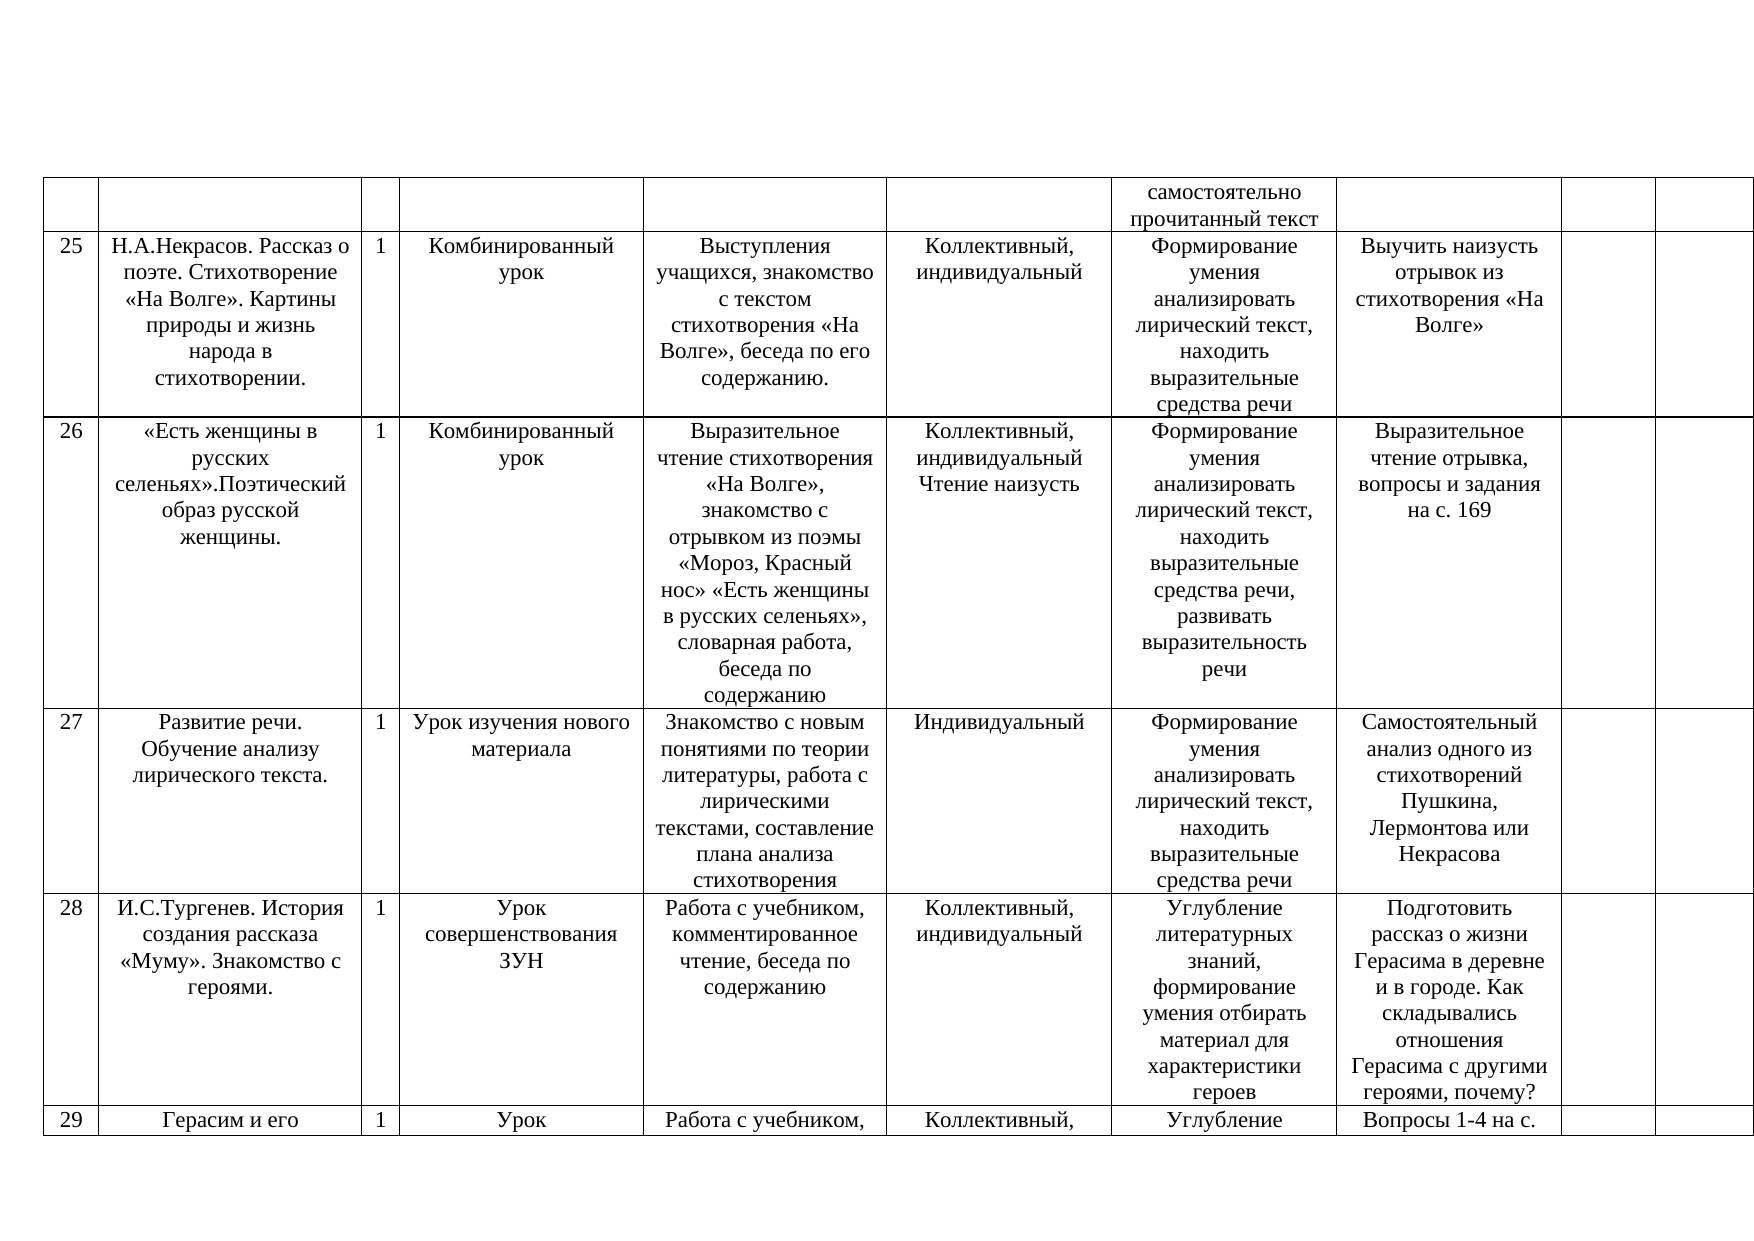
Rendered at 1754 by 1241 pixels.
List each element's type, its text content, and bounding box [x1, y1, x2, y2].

table_cell 24 [44, 178, 98, 231]
table_cell 1 [362, 1106, 399, 1134]
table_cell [99, 178, 361, 231]
table_cell [1562, 709, 1655, 893]
table_cell Выучить наизусть отрывок из стихотворения «На Волге» [1337, 232, 1561, 416]
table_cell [99, 1106, 361, 1134]
table_cell Выразительное чтение отрывка, вопросы и задания на с. 169 [1337, 418, 1561, 707]
table_cell [1656, 232, 1753, 416]
table_cell 1 [362, 418, 399, 707]
table_cell [1562, 232, 1655, 416]
table_cell «Есть женщины в русских селеньях».Поэтический образ русской женщины. [99, 418, 361, 707]
table_cell Подготовить рассказ о жизни Герасима в деревне и в городе. Как складывались отношения Герасима с другими героями, почему? [1337, 894, 1561, 1105]
table_cell [1656, 709, 1753, 893]
table_cell Знакомство с новым понятиями по теории литературы, работа с лирическими текстами, составление плана анализа стихотворения [644, 709, 886, 893]
table_cell Коллективный, индивидуальный Чтение наизусть [887, 418, 1111, 707]
table_cell И.С.Тургенев. История создания рассказа «Муму». Знакомство с героями. [99, 894, 361, 1105]
table_cell [1562, 418, 1655, 707]
table_cell Комбинированный урок [400, 418, 643, 707]
table_cell [1562, 178, 1655, 231]
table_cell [1337, 178, 1561, 231]
table_cell Н.А.Некрасов. Рассказ о поэте. Стихотворение «На Волге». Картины природы и жизнь народа в стихотворении. [99, 232, 361, 416]
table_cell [1112, 1106, 1336, 1134]
table_cell Урок изучения нового материала [400, 709, 643, 893]
table_cell 29 [44, 1106, 98, 1134]
table_cell [1656, 178, 1753, 231]
table_cell 1 [362, 709, 399, 893]
table_cell [1562, 1106, 1655, 1134]
table_cell Развитие речи. Обучение анализу лирического текста. [99, 709, 361, 893]
table_cell [1656, 1106, 1753, 1134]
table_cell [1656, 418, 1753, 707]
table_cell Коллективный, индивидуальный [887, 232, 1111, 416]
table_cell Комбинированный урок [400, 232, 643, 416]
table_cell 27 [44, 709, 98, 893]
table_cell 1 [362, 894, 399, 1105]
table_cell [1562, 894, 1655, 1105]
table_cell Индивидуальный [887, 709, 1111, 893]
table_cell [644, 178, 886, 231]
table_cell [400, 178, 643, 231]
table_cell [887, 178, 1111, 231]
table_cell 1 [362, 232, 399, 416]
table_cell 28 [44, 894, 98, 1105]
table_cell [1656, 894, 1753, 1105]
table_cell Урок совершенствования ЗУН [400, 894, 643, 1105]
table_cell 26 [44, 418, 98, 707]
table_cell Выступления учащихся, знакомство с текстом стихотворения «На Волге», беседа по его содержанию. [644, 232, 886, 416]
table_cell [1337, 1106, 1561, 1134]
table_cell Выразительное чтение стихотворения «На Волге», знакомство с отрывком из поэмы «Мороз, Красный нос» «Есть женщины в русских селеньях», словарная работа, беседа по содержанию [644, 418, 886, 707]
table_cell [1112, 178, 1336, 231]
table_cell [887, 1106, 1111, 1134]
table_cell 25 [44, 232, 98, 416]
table_cell Самостоятельный анализ одного из стихотворений Пушкина, Лермонтова или Некрасова [1337, 709, 1561, 893]
table_cell Углубление литературных знаний, формирование умения отбирать материал для характеристики героев [1112, 894, 1336, 1105]
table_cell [400, 1106, 643, 1134]
table_cell 1 [362, 178, 399, 231]
table_cell Работа с учебником, комментированное чтение, беседа по содержанию [644, 894, 886, 1105]
table_cell Формирование умения анализировать лирический текст, находить выразительные средства речи [1112, 232, 1336, 416]
table_cell Формирование умения анализировать лирический текст, находить выразительные средства речи, развивать выразительность речи [1112, 418, 1336, 707]
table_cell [644, 1106, 886, 1134]
table_cell Коллективный, индивидуальный [887, 894, 1111, 1105]
table_cell Формирование умения анализировать лирический текст, находить выразительные средства речи [1112, 709, 1336, 893]
